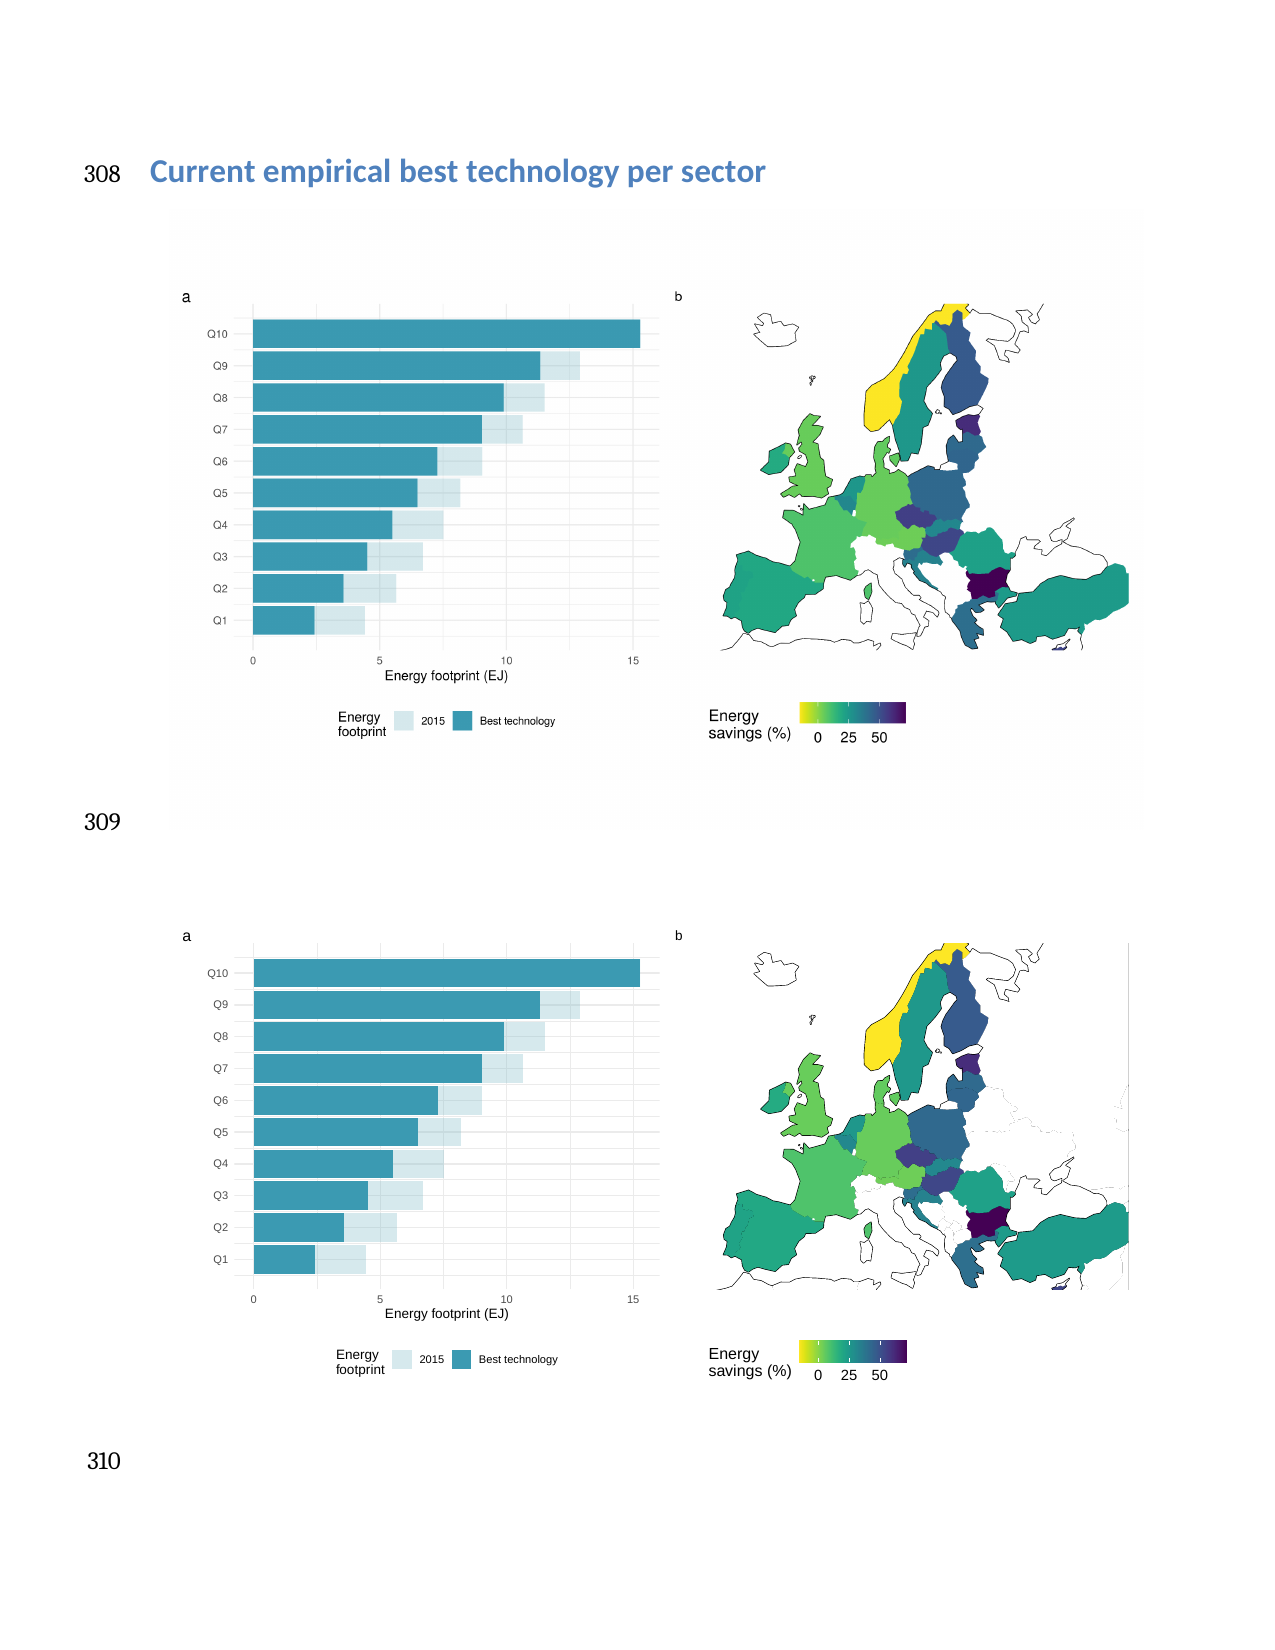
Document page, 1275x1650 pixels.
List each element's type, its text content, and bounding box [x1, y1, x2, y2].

picture [168, 209, 1144, 830]
subtitle Current empirical best technology per sector [150, 150, 1125, 191]
